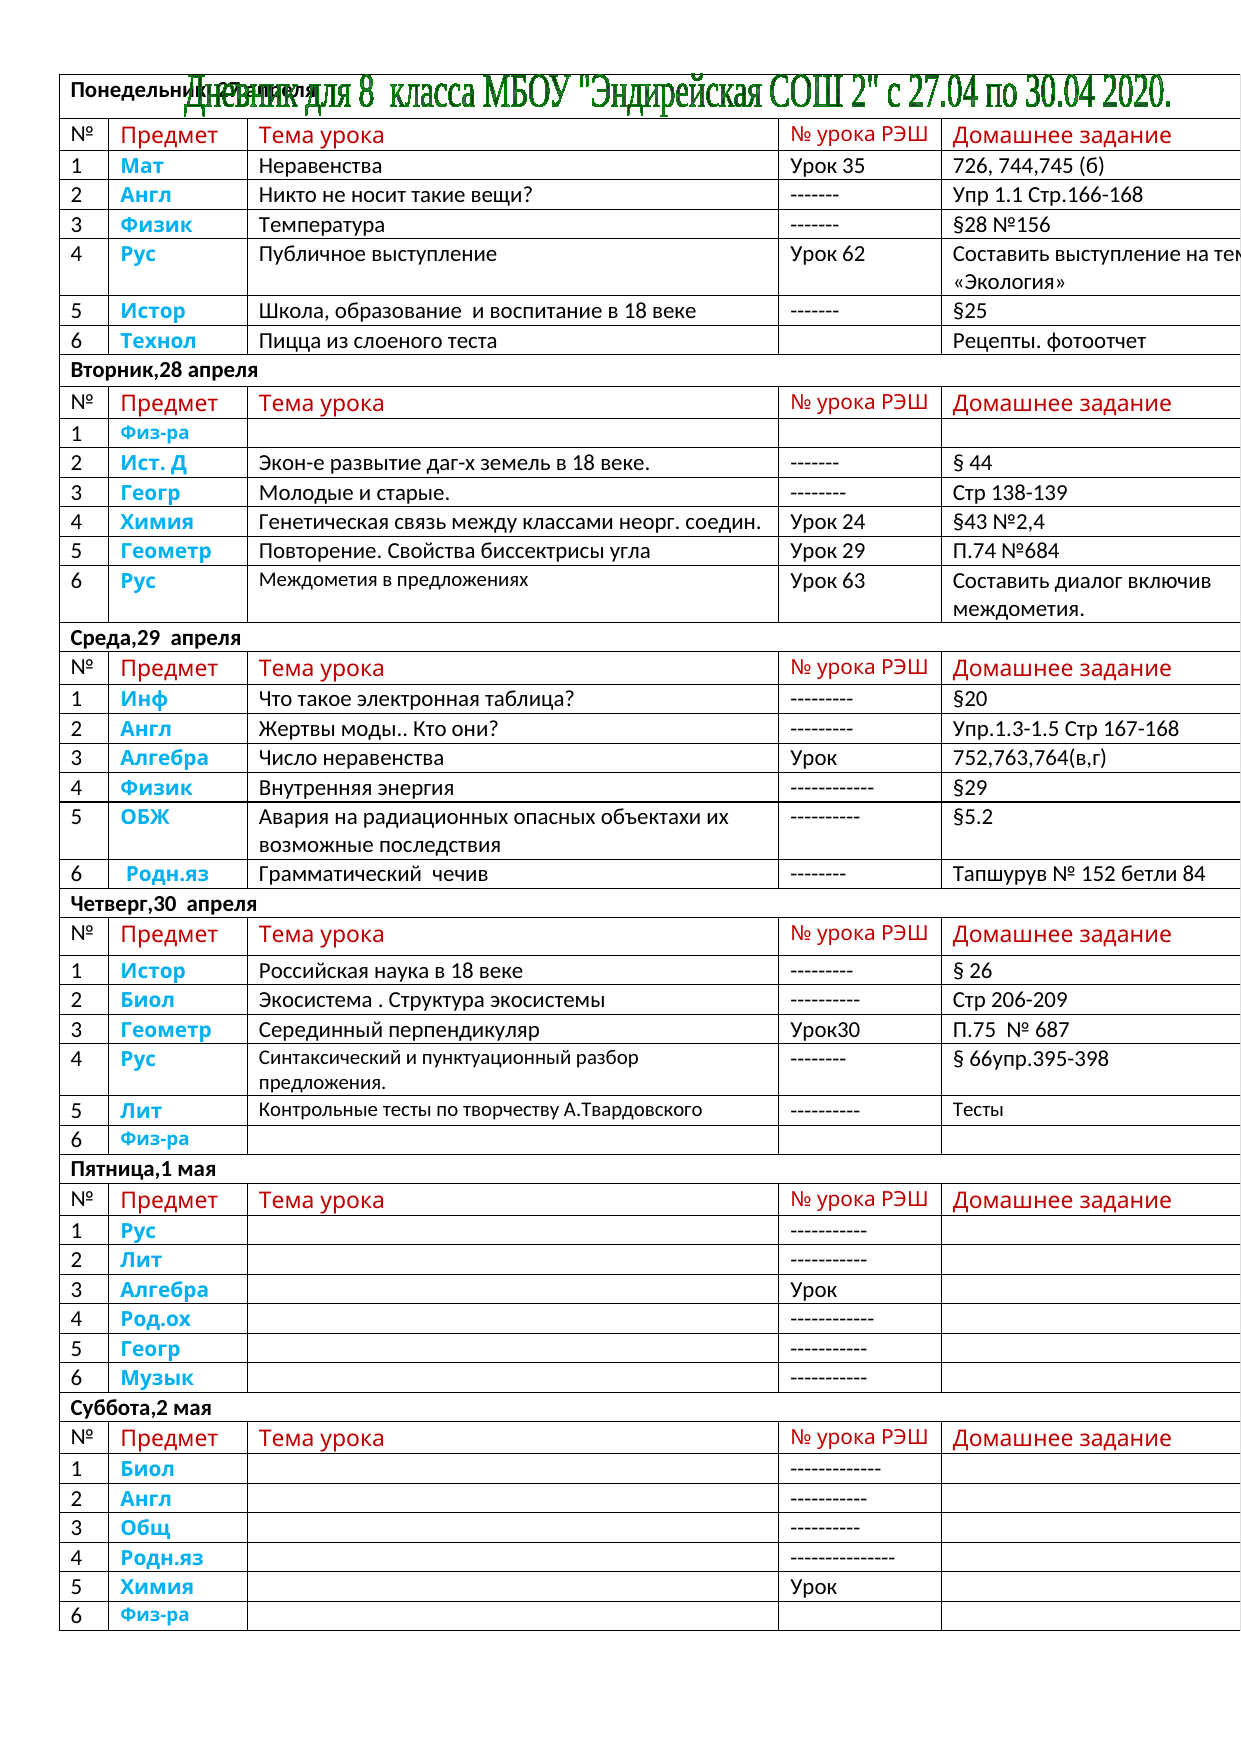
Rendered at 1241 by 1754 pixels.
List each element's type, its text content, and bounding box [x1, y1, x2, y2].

table_cell 3 [60, 478, 108, 506]
table_cell [248, 1126, 778, 1153]
table_cell Жертвы моды.. Кто они? [248, 714, 778, 742]
table_cell [942, 1334, 1240, 1362]
table_cell Предмет [109, 1184, 247, 1215]
table_cell [942, 1363, 1240, 1392]
table_cell [942, 1543, 1240, 1571]
table_cell [942, 1513, 1240, 1542]
table_cell Стр 206-209 [942, 985, 1240, 1014]
table_cell ---------- [779, 803, 941, 858]
table_cell § 66упр.395-398 [942, 1044, 1240, 1095]
table_cell ----------- [779, 1245, 941, 1274]
table_cell [248, 1602, 778, 1629]
table_cell 1 [60, 685, 108, 713]
table_cell Молодые и старые. [248, 478, 778, 506]
table_header Понедельник, 27 апреля [60, 75, 1240, 118]
table_cell Геометр [109, 1015, 247, 1043]
table_cell [942, 1216, 1240, 1244]
table_cell 5 [60, 1334, 108, 1362]
picture [611, 85, 643, 115]
table_cell [248, 1304, 778, 1333]
table_cell № урока РЭШ [779, 918, 941, 955]
picture [676, 85, 687, 106]
table_cell [248, 1454, 778, 1483]
table_cell [942, 1602, 1240, 1629]
table_cell Физик [109, 210, 247, 238]
table_cell Тема урока [248, 119, 778, 150]
table_cell -------- [779, 478, 941, 506]
table_cell Англ [109, 714, 247, 742]
picture [1034, 75, 1039, 89]
table_cell 6 [60, 566, 108, 622]
table_cell ------- [779, 448, 941, 477]
picture [803, 76, 810, 105]
table_cell [248, 1543, 778, 1571]
table_cell Рус [109, 1216, 247, 1244]
table_cell 3 [60, 1015, 108, 1043]
picture [434, 83, 446, 106]
picture [361, 74, 373, 106]
table_cell Тема урока [248, 1184, 778, 1215]
table_cell Лит [109, 1096, 247, 1124]
table_cell Физ-ра [109, 1602, 247, 1629]
table_cell Число неравенства [248, 744, 778, 772]
table_cell 5 [60, 1096, 108, 1124]
table_cell № урока РЭШ [779, 652, 941, 683]
table_cell Химия [109, 1572, 247, 1601]
table_cell ---------- [779, 1096, 941, 1124]
table_cell Упр 1.1 Стр.166-168 [942, 180, 1240, 209]
picture [692, 74, 702, 80]
table_cell 6 [60, 326, 108, 354]
table_cell §43 №2,4 [942, 507, 1240, 536]
table_cell П.75 № 687 [942, 1015, 1240, 1043]
table_cell 1 [60, 1454, 108, 1483]
table_cell № [60, 119, 108, 150]
table_cell §25 [942, 296, 1240, 325]
table_cell Экосистема . Структура экосистемы [248, 985, 778, 1014]
table_cell 2 [60, 180, 108, 209]
table_cell 1 [60, 151, 108, 179]
table_cell 6 [60, 860, 108, 888]
table_cell ---------- [779, 1513, 941, 1542]
table_cell Стр 138-139 [942, 478, 1240, 506]
picture [1064, 74, 1078, 106]
picture [888, 83, 899, 106]
table_cell [248, 1275, 778, 1303]
table_cell № урока РЭШ [779, 387, 941, 418]
table_cell Тема урока [248, 652, 778, 683]
picture [511, 76, 526, 106]
table_cell Музык [109, 1363, 247, 1392]
table_cell Тема урока [248, 1422, 778, 1453]
table_cell 5 [60, 296, 108, 325]
table_cell Урок 62 [779, 239, 941, 295]
table_cell ----------- [779, 1363, 941, 1392]
table_cell Домашнее задание [942, 918, 1240, 955]
picture [288, 92, 298, 106]
table_cell §20 [942, 685, 1240, 713]
table_cell Синтаксический и пунктуационный разбор предложения. [248, 1044, 778, 1095]
picture [551, 76, 564, 99]
table_cell Генетическая связь между классами неорг. соедин. [248, 507, 778, 536]
table_cell Неравенства [248, 151, 778, 179]
table_cell Предмет [109, 652, 247, 683]
table_cell Геометр [109, 537, 247, 565]
table_cell Род.ох [109, 1304, 247, 1333]
table_cell Физ-ра [109, 1126, 247, 1153]
table_cell Контрольные тесты по творчеству А.Твардовского [248, 1096, 778, 1124]
table_cell 6 [60, 1126, 108, 1153]
table_cell Тема урока [248, 387, 778, 418]
picture [501, 76, 510, 106]
table_cell §28 №156 [942, 210, 1240, 238]
table_cell Урок30 [779, 1015, 941, 1043]
table_cell Тесты [942, 1096, 1240, 1124]
table_cell 5 [60, 803, 108, 858]
table_cell № урока РЭШ [779, 1422, 941, 1453]
picture [661, 85, 666, 116]
table_cell [779, 326, 941, 354]
picture [964, 76, 977, 106]
table_cell Технол [109, 326, 247, 354]
picture [926, 76, 938, 82]
picture [720, 85, 726, 106]
table_cell № урока РЭШ [779, 119, 941, 150]
table_cell Инф [109, 685, 247, 713]
picture [267, 85, 273, 106]
table_cell Домашнее задание [942, 1184, 1240, 1215]
table_cell Российская наука в 18 веке [248, 956, 778, 984]
table_cell № [60, 1184, 108, 1215]
picture [483, 75, 498, 106]
table_cell Геогр [109, 478, 247, 506]
table_cell Геогр [109, 1334, 247, 1362]
table_cell № [60, 387, 108, 418]
table_cell 3 [60, 1275, 108, 1303]
table_cell [942, 1484, 1240, 1512]
table_cell Биол [109, 985, 247, 1014]
table_cell Что такое электронная таблица? [248, 685, 778, 713]
table_cell Повторение. Свойства биссектрисы угла [248, 537, 778, 565]
table_cell 3 [60, 210, 108, 238]
table_cell Урок 24 [779, 507, 941, 536]
table_cell Суббота,2 мая [60, 1393, 1240, 1421]
table_cell ОБЖ [109, 803, 247, 858]
table_cell 2 [60, 985, 108, 1014]
picture [739, 85, 745, 106]
table_cell Химия [109, 507, 247, 536]
picture [1027, 91, 1039, 106]
table_cell 4 [60, 1304, 108, 1333]
table_cell Составить выступление на тему: «Экология» [942, 239, 1240, 295]
picture [529, 76, 542, 106]
picture [598, 76, 610, 106]
picture [1049, 76, 1055, 106]
table_cell Никто не носит такие вещи? [248, 180, 778, 209]
picture [689, 85, 696, 106]
table_cell Урок [779, 1275, 941, 1303]
table_cell Рус [109, 239, 247, 295]
picture [857, 76, 864, 96]
table_cell 4 [60, 507, 108, 536]
table_cell Домашнее задание [942, 652, 1240, 683]
picture [735, 95, 742, 106]
table_cell 6 [60, 1363, 108, 1392]
table_cell Домашнее задание [942, 1422, 1240, 1453]
picture [337, 85, 351, 106]
table_cell Составить диалог включив междометия. [942, 566, 1240, 622]
table_cell Серединный перпендикуляр [248, 1015, 778, 1043]
picture [948, 79, 955, 106]
table_cell Предмет [109, 387, 247, 418]
picture [747, 84, 761, 106]
picture [205, 85, 221, 106]
picture [592, 75, 598, 82]
picture [1149, 74, 1163, 106]
table_cell Пицца из слоеного теста [248, 326, 778, 354]
picture [813, 76, 843, 106]
table_cell Физ-ра [109, 419, 247, 447]
table_cell Алгебра [109, 1275, 247, 1303]
table_cell № урока РЭШ [779, 1184, 941, 1215]
table_cell Родн.яз [109, 1543, 247, 1571]
table_cell [248, 1216, 778, 1244]
table_cell [942, 1454, 1240, 1483]
table_cell Школа, образование и воспитание в 18 веке [248, 296, 778, 325]
table_cell Среда,29 апреля [60, 623, 1240, 651]
table_cell 2 [60, 1484, 108, 1512]
table_cell -------- [779, 860, 941, 888]
picture [1107, 76, 1115, 98]
table_cell 1 [60, 1216, 108, 1244]
table_cell [942, 1126, 1240, 1153]
table_cell Вторник,28 апреля [60, 355, 1240, 386]
table_cell Рус [109, 566, 247, 622]
picture [706, 85, 716, 106]
table_cell ------------ [779, 1304, 941, 1333]
picture [1125, 74, 1133, 106]
table_cell Температура [248, 210, 778, 238]
table_cell Истор [109, 296, 247, 325]
table_cell [248, 419, 778, 447]
table_cell ----------- [779, 1334, 941, 1362]
table_cell --------- [779, 685, 941, 713]
picture [1142, 76, 1146, 92]
picture [390, 85, 396, 106]
table_cell 1 [60, 419, 108, 447]
table_cell Грамматический чечив [248, 860, 778, 888]
table_cell Истор [109, 956, 247, 984]
table_cell Алгебра [109, 744, 247, 772]
table_cell [942, 1275, 1240, 1303]
picture [771, 76, 781, 106]
table_cell Урок 29 [779, 537, 941, 565]
table_cell Внутренняя энергия [248, 773, 778, 801]
picture [792, 76, 804, 106]
table_cell № [60, 652, 108, 683]
table_cell Англ [109, 1484, 247, 1512]
picture [725, 92, 734, 106]
table_cell ------- [779, 296, 941, 325]
table_cell Тапшурув № 152 бетли 84 [942, 860, 1240, 888]
table_cell Четверг,30 апреля [60, 889, 1240, 917]
table_cell § 26 [942, 956, 1240, 984]
picture [222, 83, 235, 106]
table_cell Мат [109, 151, 247, 179]
picture [917, 76, 921, 92]
picture [1042, 74, 1049, 106]
table_cell 5 [60, 1572, 108, 1601]
picture [276, 85, 282, 106]
table_cell 1 [60, 956, 108, 984]
picture [666, 84, 674, 106]
table_cell Предмет [109, 1422, 247, 1453]
picture [644, 85, 650, 106]
table_cell ----------- [779, 1216, 941, 1244]
table_cell [942, 1304, 1240, 1333]
table_cell §5.2 [942, 803, 1240, 858]
table_cell 4 [60, 239, 108, 295]
table_cell 2 [60, 1245, 108, 1274]
table_cell ----------- [779, 1484, 941, 1512]
table_cell -------- [779, 1044, 941, 1095]
table_cell [248, 1572, 778, 1601]
table_cell 726, 744,745 (б) [942, 151, 1240, 179]
table_cell Упр.1.3-1.5 Стр 167-168 [942, 714, 1240, 742]
table_cell [248, 1245, 778, 1274]
table_cell Домашнее задание [942, 387, 1240, 418]
picture [236, 85, 248, 106]
picture [395, 90, 405, 106]
table_cell 4 [60, 1044, 108, 1095]
table_cell Рецепты. фотоотчет [942, 326, 1240, 354]
table_cell Урок [779, 1572, 941, 1601]
table_cell Физик [109, 773, 247, 801]
table_cell Междометия в предложениях [248, 566, 778, 622]
table_cell Общ [109, 1513, 247, 1542]
table_cell Публичное выступление [248, 239, 778, 295]
table_cell Экон-е развытие даг-х земель в 18 веке. [248, 448, 778, 477]
table_cell Ист. Д [109, 448, 247, 477]
table_cell 2 [60, 448, 108, 477]
table_cell Биол [109, 1454, 247, 1483]
table_cell [248, 1363, 778, 1392]
table_cell --------- [779, 956, 941, 984]
table_cell ------------- [779, 1454, 941, 1483]
picture [1080, 76, 1094, 106]
table_cell № [60, 1422, 108, 1453]
table_cell Лит [109, 1245, 247, 1274]
table_cell [248, 1334, 778, 1362]
picture [250, 85, 266, 106]
picture [448, 85, 458, 106]
table_cell Урок 35 [779, 151, 941, 179]
table_cell --------------- [779, 1543, 941, 1571]
picture [954, 74, 961, 106]
table_cell Авария на радиационных опасных объектахи их возможные последствия [248, 803, 778, 858]
table_cell [779, 1602, 941, 1629]
picture [409, 85, 419, 106]
table_cell [779, 419, 941, 447]
table_cell 3 [60, 744, 108, 772]
table_cell 4 [60, 773, 108, 801]
picture [305, 85, 321, 115]
table_cell Домашнее задание [942, 119, 1240, 150]
picture [986, 85, 1001, 106]
table_cell Пятница,1 мая [60, 1155, 1240, 1183]
picture [359, 92, 365, 106]
table_cell Предмет [109, 119, 247, 150]
table_cell 6 [60, 1602, 108, 1629]
picture [326, 85, 336, 106]
table_cell [248, 1484, 778, 1512]
table_cell §29 [942, 773, 1240, 801]
table_cell Урок [779, 744, 941, 772]
table_cell [248, 1513, 778, 1542]
picture [651, 85, 659, 106]
table_cell № [60, 918, 108, 955]
picture [185, 76, 204, 116]
table_cell § 44 [942, 448, 1240, 477]
picture [1011, 85, 1017, 106]
table_cell 3 [60, 1513, 108, 1542]
table_cell ------------ [779, 773, 941, 801]
picture [283, 85, 290, 106]
table_cell 2 [60, 714, 108, 742]
table_cell Урок 63 [779, 566, 941, 622]
table_cell [942, 419, 1240, 447]
table_cell --------- [779, 714, 941, 742]
picture [1119, 79, 1123, 105]
table_cell П.74 №684 [942, 537, 1240, 565]
table_cell Англ [109, 180, 247, 209]
picture [1003, 85, 1010, 106]
table_cell Тема урока [248, 918, 778, 955]
table_cell ------- [779, 180, 941, 209]
table_cell Рус [109, 1044, 247, 1095]
table_cell 4 [60, 1543, 108, 1571]
table_cell ------- [779, 210, 941, 238]
picture [422, 85, 433, 106]
table_cell [942, 1245, 1240, 1274]
table_cell [779, 1126, 941, 1153]
table_cell [942, 1572, 1240, 1601]
picture [699, 85, 705, 106]
table_cell Предмет [109, 918, 247, 955]
table_cell 5 [60, 537, 108, 565]
picture [463, 85, 473, 106]
table_cell Родн.яз [109, 860, 247, 888]
table_cell ---------- [779, 985, 941, 1014]
table_cell 752,763,764(в,г) [942, 744, 1240, 772]
picture [541, 76, 550, 105]
